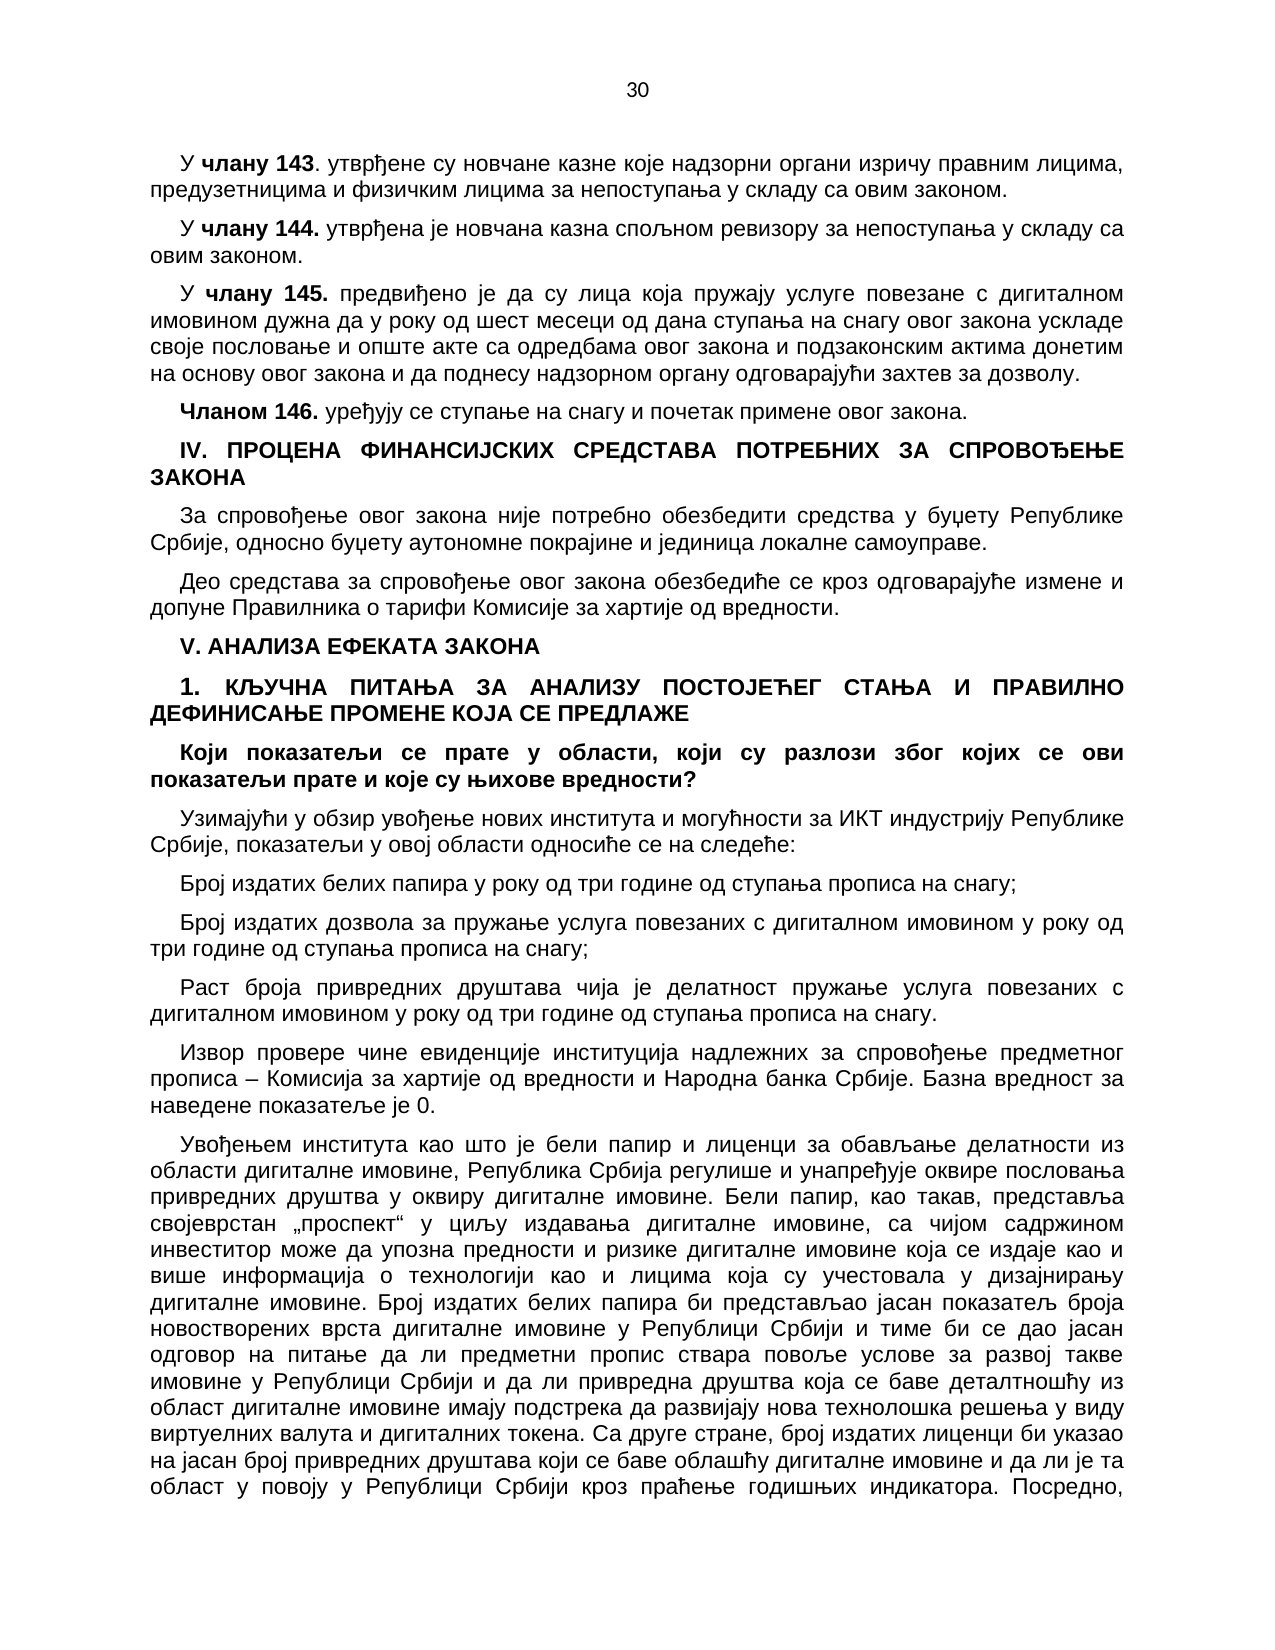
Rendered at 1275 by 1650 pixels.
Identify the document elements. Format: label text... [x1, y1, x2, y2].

text За спровођење овог закона није потребно обезбедити средства у буџету Републике Србије, односно буџету аутономне покрајине и јединица локалне самоуправе. [150, 502, 1125, 555]
text Чланом 146. уређују се ступање на снагу и почетак примене овог закона. [150, 398, 1125, 425]
list КЉУЧНА ПИТАЊА ЗА АНАЛИЗУ ПОСТОЈЕЋЕГ СТАЊА И ПРАВИЛНО ДЕФИНИСАЊЕ ПРОМЕНЕ КОЈА СЕ ПРЕДЛАЖЕ [150, 672, 1125, 727]
text Број издатих белих папира у року од три године од ступања прописа на снагу; [150, 870, 1125, 896]
text IV. ПРОЦЕНА ФИНАНСИЈСКИХ СРЕДСТАВА ПОТРЕБНИХ ЗА СПРОВОЂЕЊЕ ЗАКОНА [150, 437, 1125, 490]
text У члану 144. утврђена је новчана казна спољном ревизору за непоступања у складу са овим законом. [150, 215, 1125, 268]
text Извор провере чине евиденције институција надлежних за спровођење предметног прописа – Комисија за хартије од вредности и Народна банка Србије. Базна вредност за наведене показатеље је 0. [150, 1039, 1125, 1118]
text V. АНАЛИЗА ЕФЕКАТА ЗАКОНА [150, 633, 1125, 659]
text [150, 1131, 1125, 1499]
text У члану 145. предвиђено је да су лица која пружају услуге повезане с дигиталном имовином дужна да у року од шест месеци од дана ступања на снагу овог закона ускладе своје пословање и опште акте са одредбама овог закона и подзаконским актима донетим на основу овог закона и да поднесу надзорном органу одговарајући захтев за дозволу. [150, 280, 1125, 386]
text У члану 143. утврђене су новчане казне које надзорни органи изричу правним лицима, предузетницима и физичким лицима за непоступања у складу са овим законом. [150, 150, 1125, 203]
text Део средстава за спровођење овог закона обезбедиће се кроз одговарајуће измене и допуне Правилника о тарифи Комисије за хартије од вредности. [150, 568, 1125, 620]
text Раст броја привредних друштава чија је делатност пружање услуга повезаних с дигиталном имовином у року од три године од ступања прописа на снагу. [150, 974, 1125, 1026]
text Узимајући у обзир увођење нових института и могућности за ИКТ индустрију Републике Србије, показатељи у овој области односиће се на следеће: [150, 804, 1125, 857]
text Који показатељи се прате у области, који су разлози због којих се ови показатељи прате и које су њихове вредности? [150, 739, 1125, 792]
text Број издатих дозвола за пружање услуга повезаних с дигиталном имовином у року од три године од ступања прописа на снагу; [150, 908, 1125, 961]
